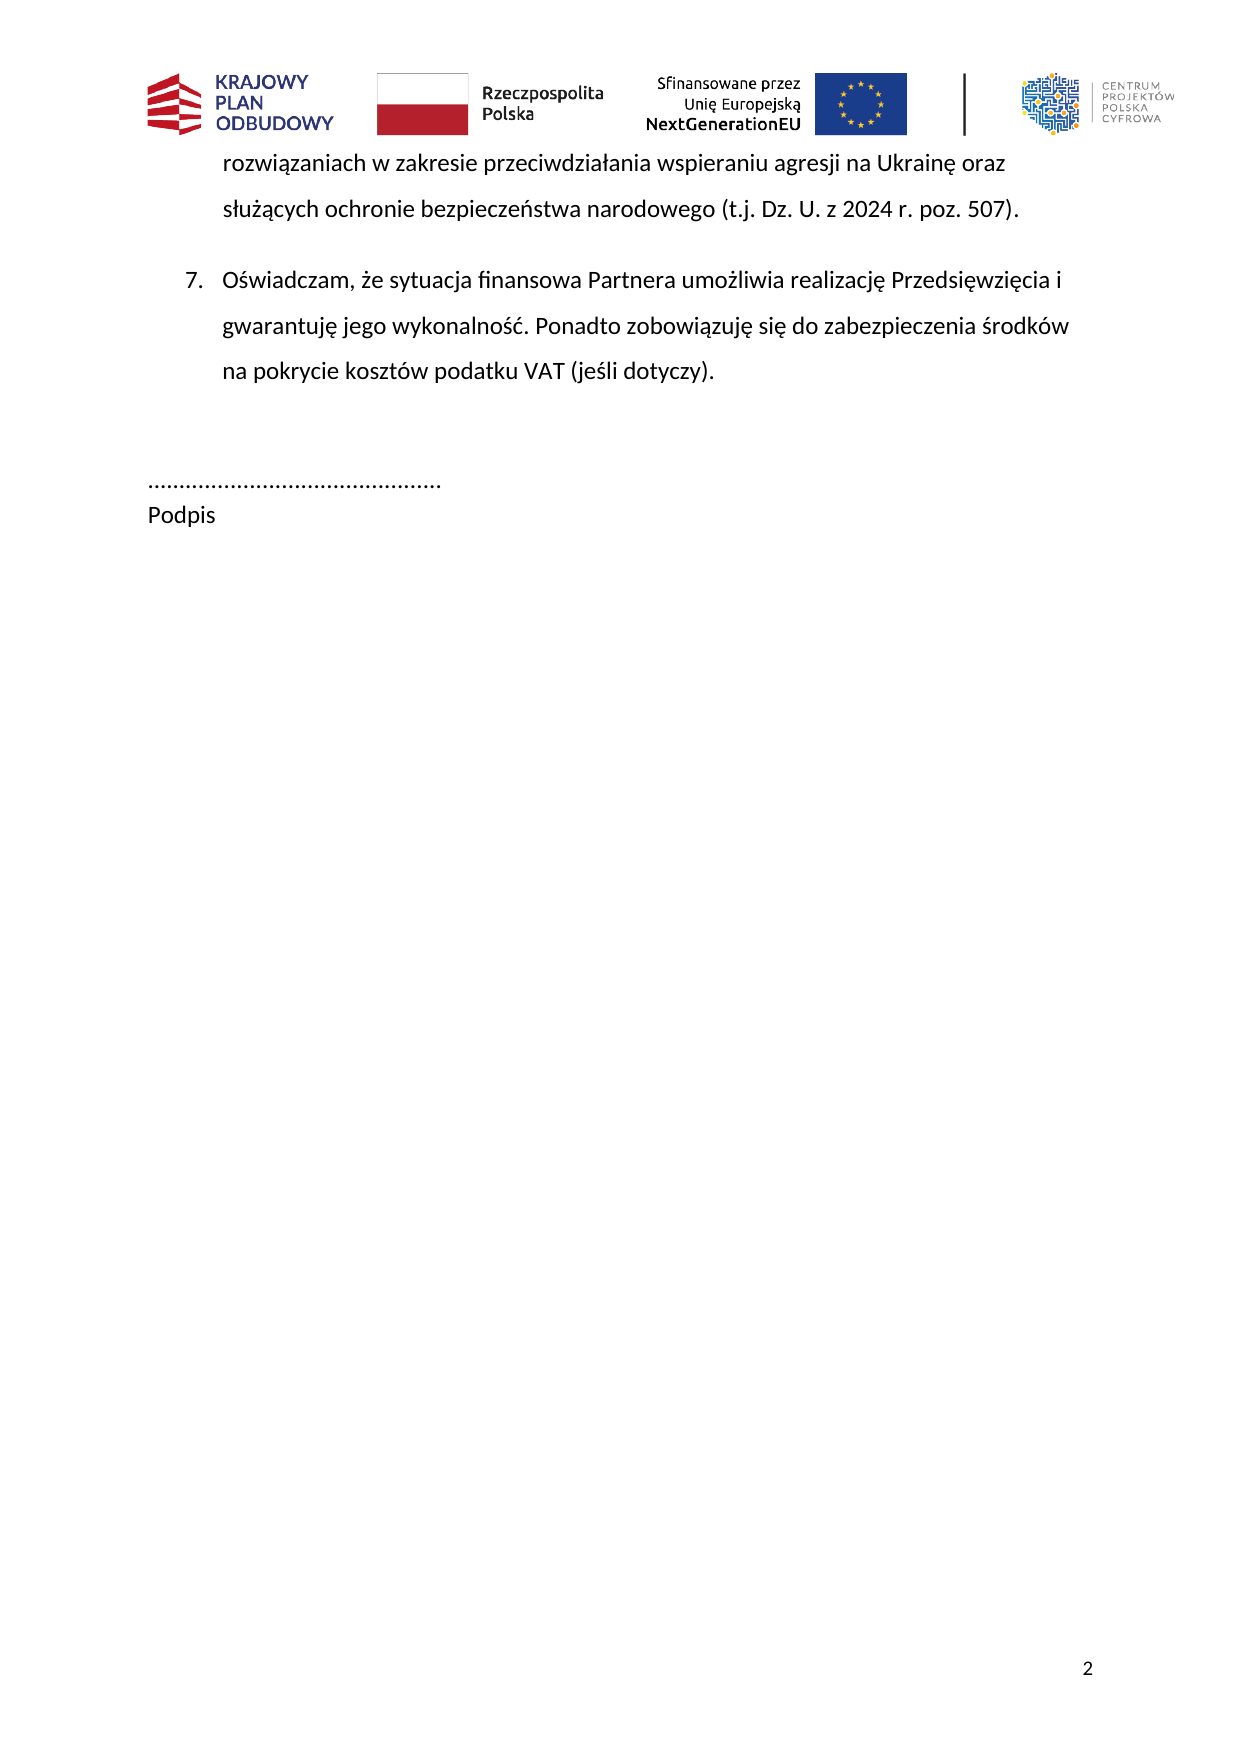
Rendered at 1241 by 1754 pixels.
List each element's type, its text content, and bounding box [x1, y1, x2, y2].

list Oświadczam, że sytuacja finansowa Partnera umożliwia realizację Przedsięwzięcia i gwarantuję jego wykonalność. Ponadto zobowiązuję się do zabezpieczenia środków na pokrycie kosztów podatku VAT (jeśli dotyczy). [185, 264, 1093, 386]
text Podpis [148, 464, 1088, 529]
picture [147, 73, 1175, 136]
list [185, 148, 1093, 224]
